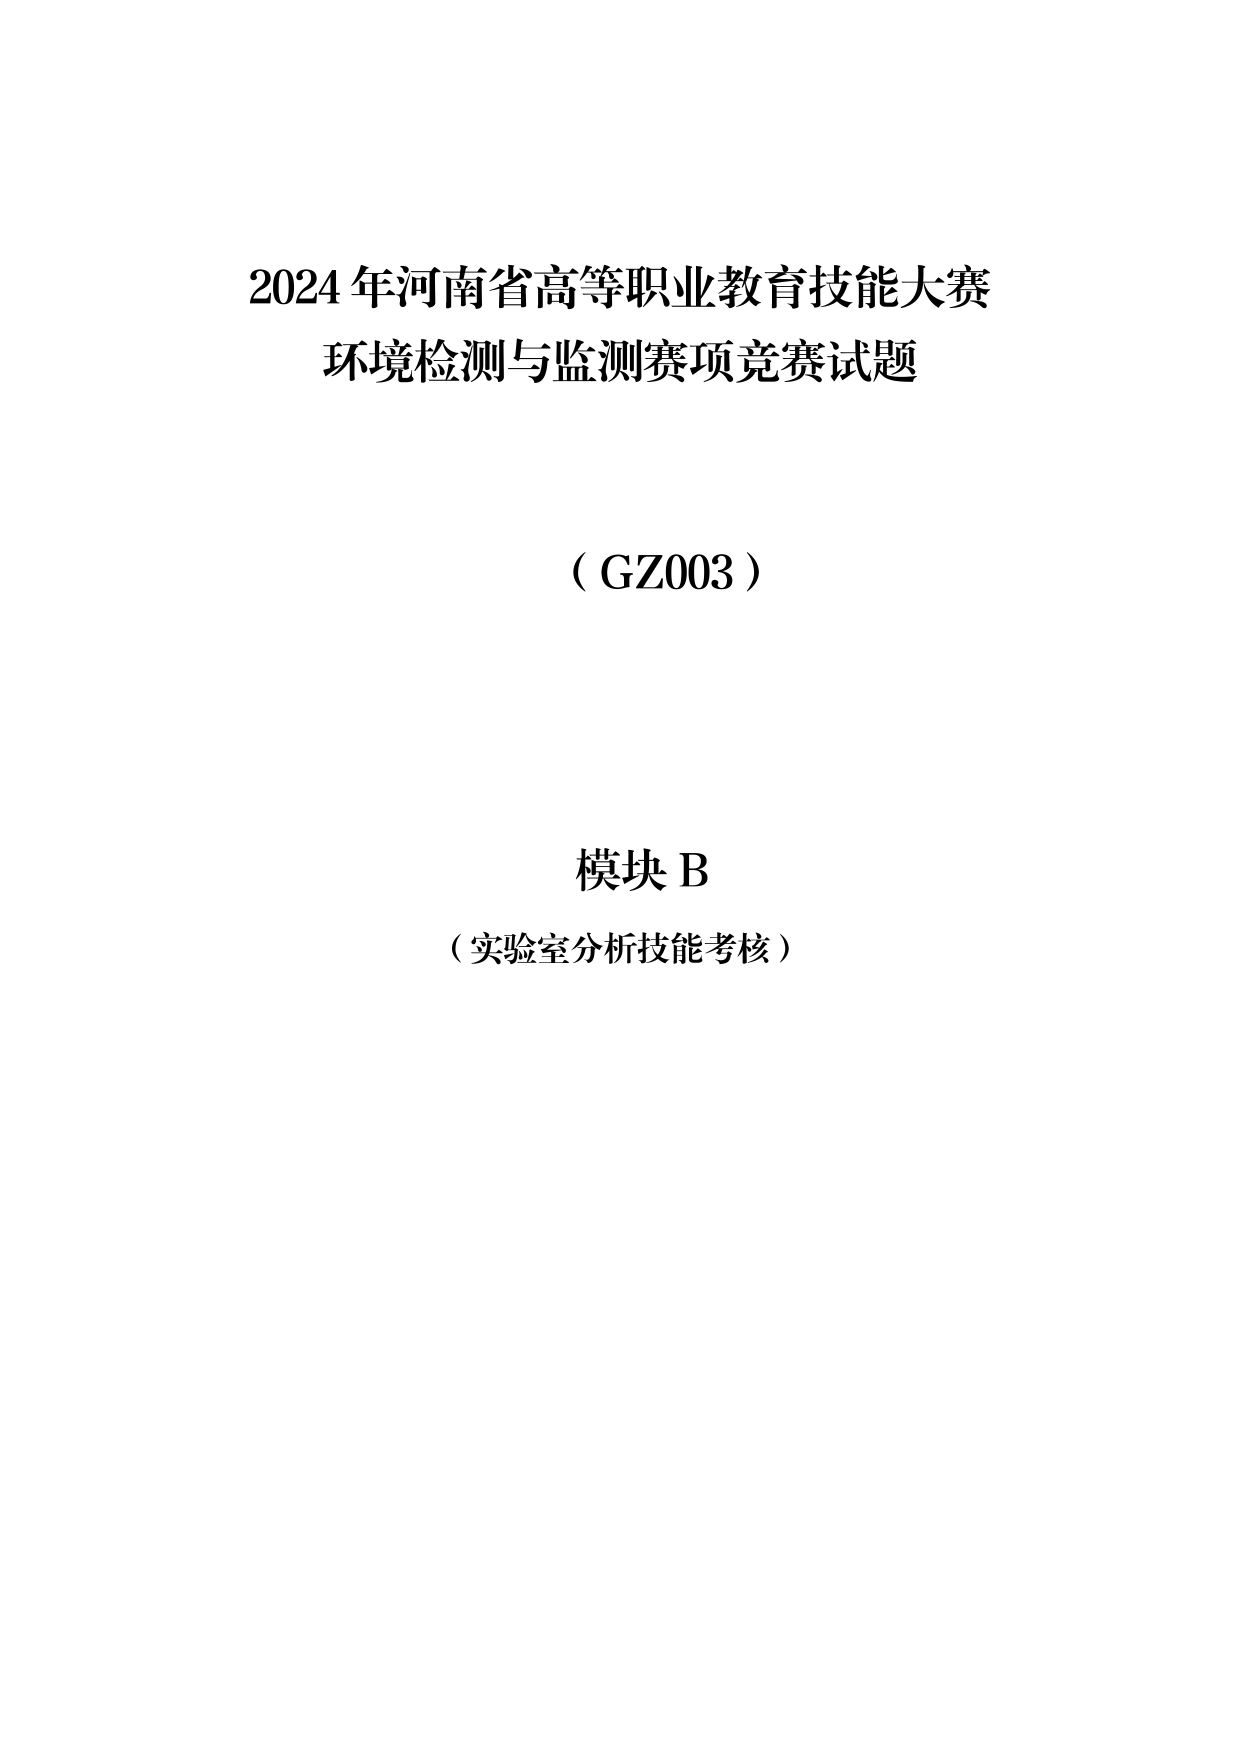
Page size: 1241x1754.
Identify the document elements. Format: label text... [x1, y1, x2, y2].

title 环境检测与监测赛项竞赛试题 [187, 332, 1053, 397]
text （GZ003） [187, 543, 1053, 608]
text 模块 B [187, 841, 1053, 906]
title 2024年河南省高等职业教育技能大赛 [187, 255, 1053, 316]
text （实验室分析技能考核） [187, 918, 1053, 983]
